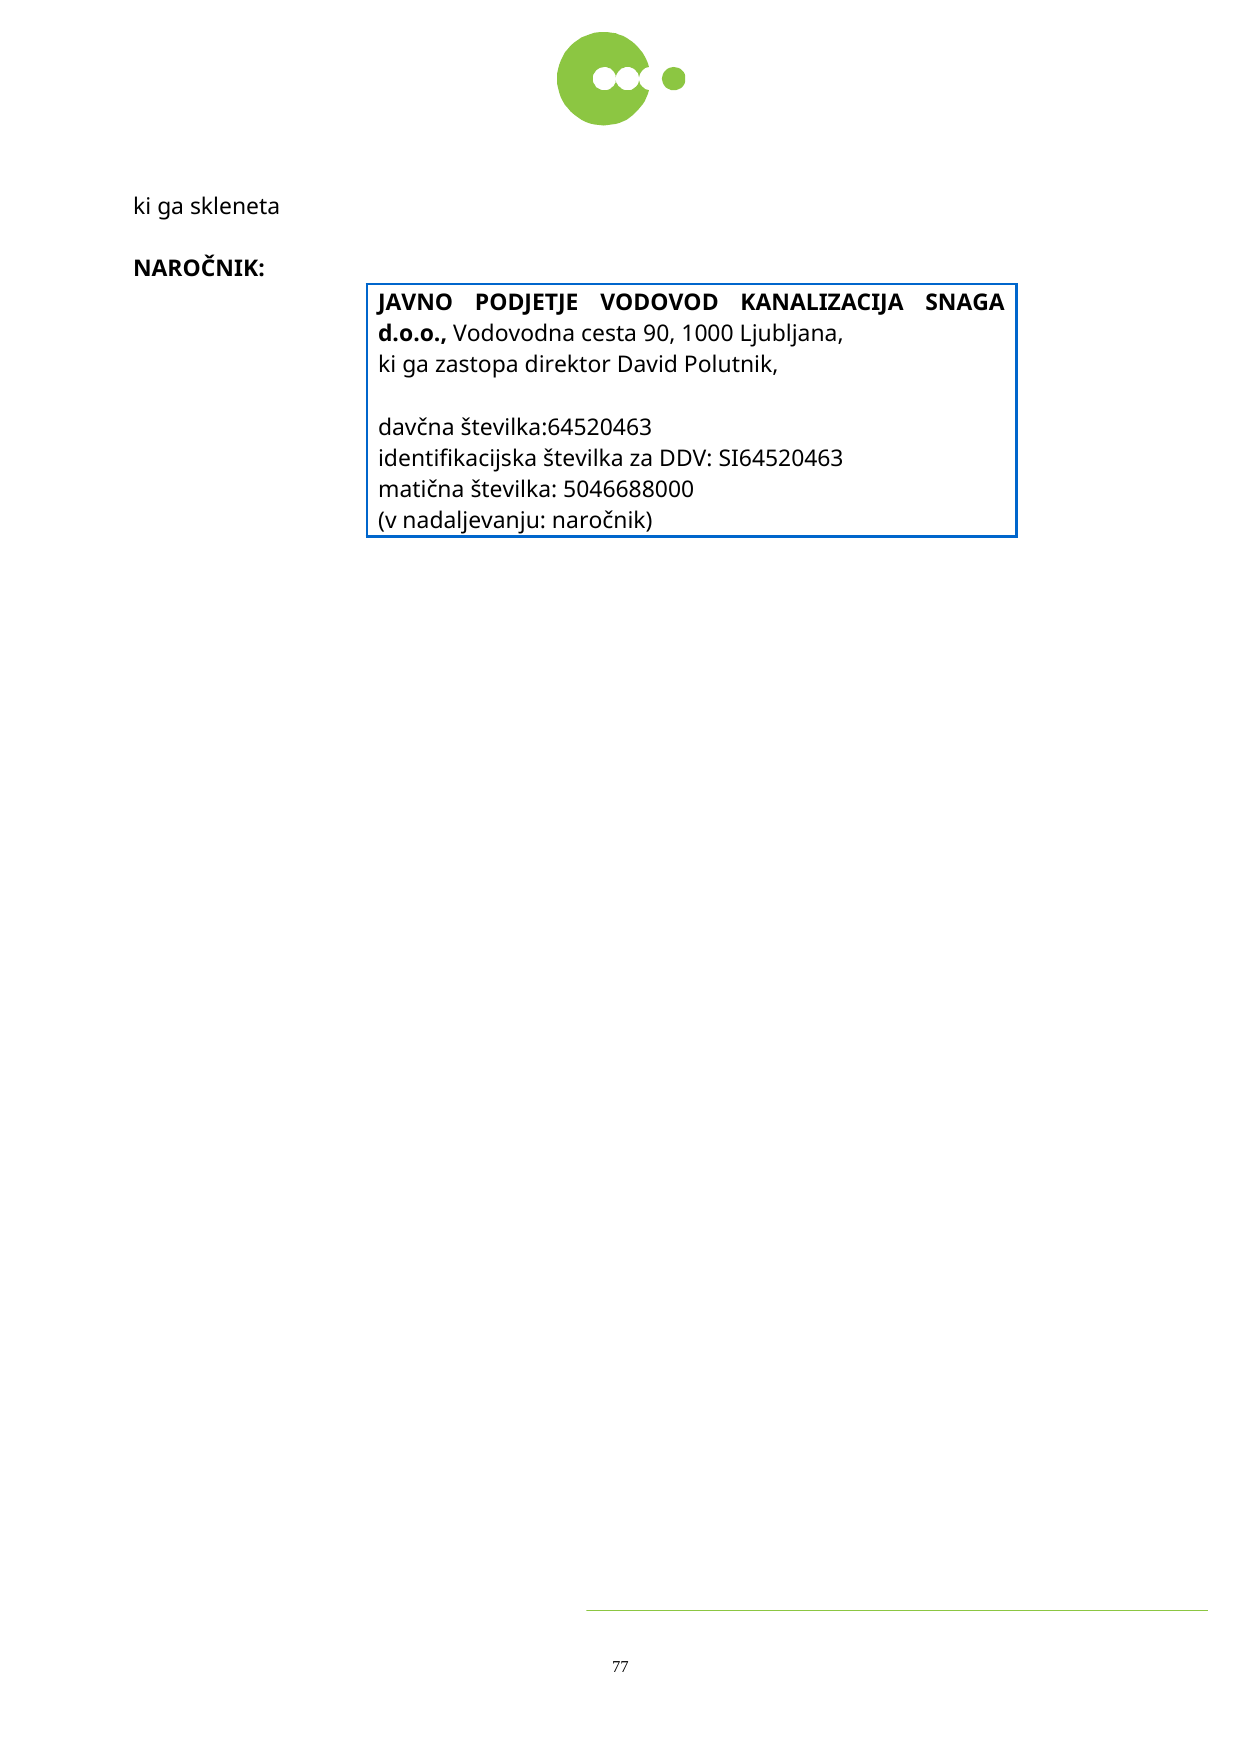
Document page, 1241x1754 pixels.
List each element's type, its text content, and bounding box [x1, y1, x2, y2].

text ki ga skleneta [133, 189, 1107, 221]
text NAROČNIK: [133, 252, 1107, 283]
table_header JAVNO PODJETJE VODOVOD KANALIZACIJA SNAGA d.o.o., Vodovodna cesta 90, 1000 Ljubljana, ki ga zastopa direktor David Polutnik, davčna številka:64520463 identifikacijska številka za DDV: SI64520463 matična številka: 5046688000 (v nadaljevanju: naročnik) [368, 285, 1015, 535]
